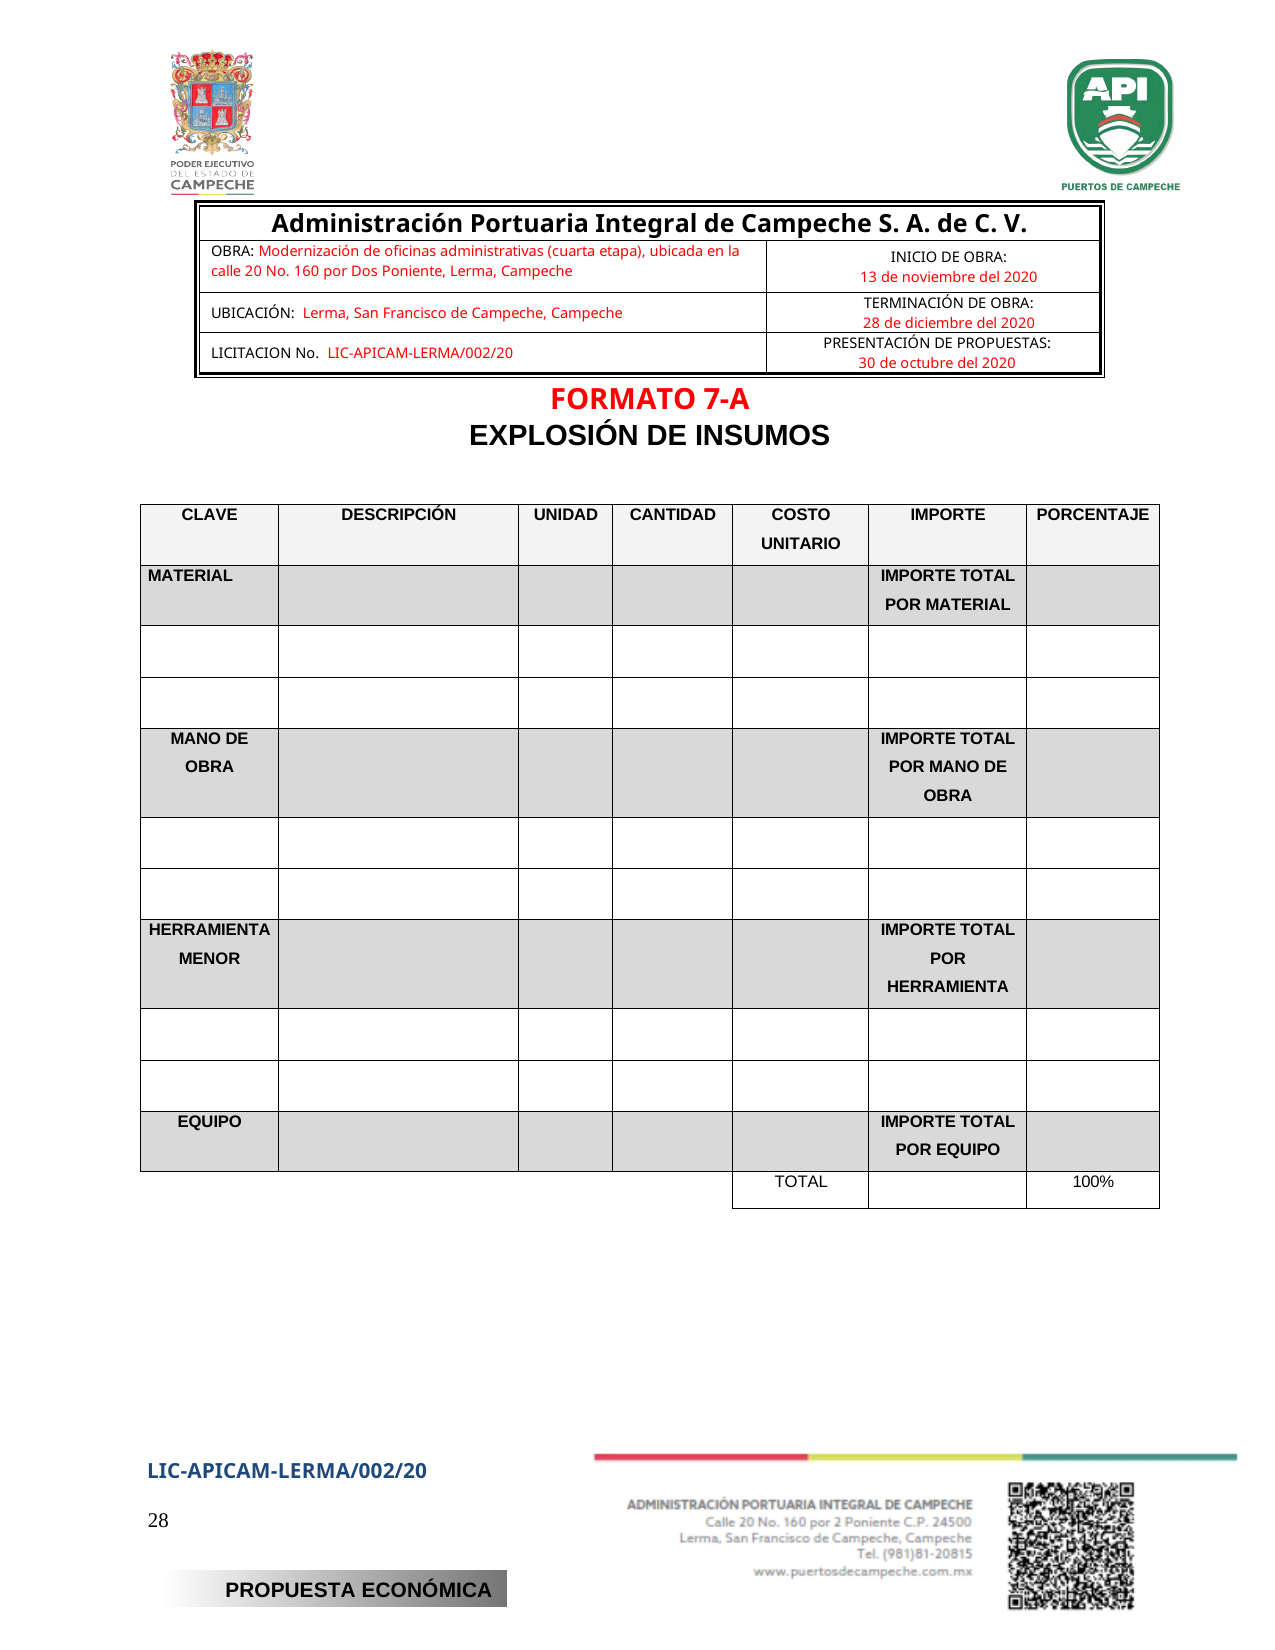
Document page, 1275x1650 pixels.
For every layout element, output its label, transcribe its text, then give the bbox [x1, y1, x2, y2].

table_cell [733, 626, 868, 677]
table_cell [519, 920, 612, 1008]
table_cell [733, 869, 868, 919]
table_cell IMPORTE TOTAL POR MANO DE OBRA [869, 729, 1026, 817]
table_cell [613, 626, 732, 677]
table_header DESCRIPCIÓN [279, 505, 518, 565]
table_cell [1027, 678, 1159, 728]
table_header UNIDAD [519, 505, 612, 565]
table_cell [279, 1112, 518, 1171]
table_cell [279, 729, 518, 817]
table_cell OBRA: Modernización de oficinas administrativas (cuarta etapa), ubicada en la calle 20 No. 160 por Dos Poniente, Lerma, Campeche [200, 241, 766, 292]
table_cell [279, 626, 518, 677]
table_cell [733, 566, 868, 625]
table_cell [1027, 1061, 1159, 1111]
table_cell [279, 1009, 518, 1059]
table_cell [519, 1112, 612, 1171]
table_cell [519, 869, 612, 919]
table_cell [519, 678, 612, 728]
table_cell TERMINACIÓN DE OBRA: 28 de diciembre del 2020 [767, 293, 1099, 332]
table_cell [613, 1009, 732, 1059]
table_cell IMPORTE TOTAL POR EQUIPO [869, 1112, 1026, 1171]
picture [586, 1443, 1242, 1615]
table_cell [141, 678, 278, 728]
table_cell [613, 1112, 732, 1171]
table_cell [279, 678, 518, 728]
table_cell [1027, 729, 1159, 817]
table_cell [519, 818, 612, 868]
table_cell [733, 1009, 868, 1059]
text FORMATO 7-A [148, 282, 1152, 418]
table_cell [613, 566, 732, 625]
table_cell 100% [1027, 1172, 1159, 1208]
table_cell PRESENTACIÓN DE PROPUESTAS: 30 de octubre del 2020 [767, 333, 1099, 372]
table_cell [733, 818, 868, 868]
table_header CANTIDAD [613, 505, 732, 565]
table_cell [733, 1061, 868, 1111]
picture [1060, 59, 1182, 196]
table_header CLAVE [141, 505, 278, 565]
table_cell [733, 1112, 868, 1171]
table_cell [613, 678, 732, 728]
table_cell [1027, 566, 1159, 625]
table_cell [519, 1009, 612, 1059]
table_header PORCENTAJE [1027, 505, 1159, 565]
table_cell [519, 729, 612, 817]
table_cell IMPORTE TOTAL POR HERRAMIENTA [869, 920, 1026, 1008]
table_cell [141, 869, 278, 919]
table_cell [519, 566, 612, 625]
table_cell [869, 1009, 1026, 1059]
table_cell [613, 869, 732, 919]
table_cell [613, 729, 732, 817]
table_cell [141, 1009, 278, 1059]
table_cell [869, 1061, 1026, 1111]
table_cell TOTAL [733, 1172, 868, 1208]
table_cell [141, 1061, 278, 1111]
table_cell [141, 626, 278, 677]
table_cell [613, 920, 732, 1008]
table_cell [141, 818, 278, 868]
table_cell INICIO DE OBRA: 13 de noviembre del 2020 [767, 241, 1099, 292]
table_cell [519, 626, 612, 677]
table_cell [1027, 626, 1159, 677]
table_cell [613, 1061, 732, 1111]
table_header Administración Portuaria Integral de Campeche S. A. de C. V. [200, 207, 1099, 240]
table_cell EQUIPO [141, 1112, 278, 1171]
table_cell [1027, 920, 1159, 1008]
table_cell [869, 678, 1026, 728]
table_cell [279, 818, 518, 868]
table_cell [613, 818, 732, 868]
text EXPLOSIÓN DE INSUMOS [148, 418, 1152, 451]
table_cell [1027, 1009, 1159, 1059]
table_cell MANO DE OBRA [141, 729, 278, 817]
picture [169, 48, 254, 195]
table_cell [733, 920, 868, 1008]
table_cell [733, 729, 868, 817]
table_cell LICITACION No. LIC-APICAM-LERMA/002/20 [200, 333, 766, 372]
table_cell [869, 818, 1026, 868]
table_cell [869, 626, 1026, 677]
table_cell [733, 678, 868, 728]
table_cell [1027, 818, 1159, 868]
table_cell [1027, 1112, 1159, 1171]
table_cell [1027, 869, 1159, 919]
table_cell [869, 869, 1026, 919]
table_cell [869, 1172, 1026, 1208]
table_cell [279, 869, 518, 919]
table_cell IMPORTE TOTAL POR MATERIAL [869, 566, 1026, 625]
table_header COSTO UNITARIO [733, 505, 868, 565]
table_cell UBICACIÓN: Lerma, San Francisco de Campeche, Campeche [200, 293, 766, 332]
table_cell [279, 1061, 518, 1111]
table_cell [279, 566, 518, 625]
table_cell MATERIAL [141, 566, 278, 625]
table_cell HERRAMIENTA MENOR [141, 920, 278, 1008]
table_header IMPORTE [869, 505, 1026, 565]
table_cell [519, 1061, 612, 1111]
table_cell [279, 920, 518, 1008]
